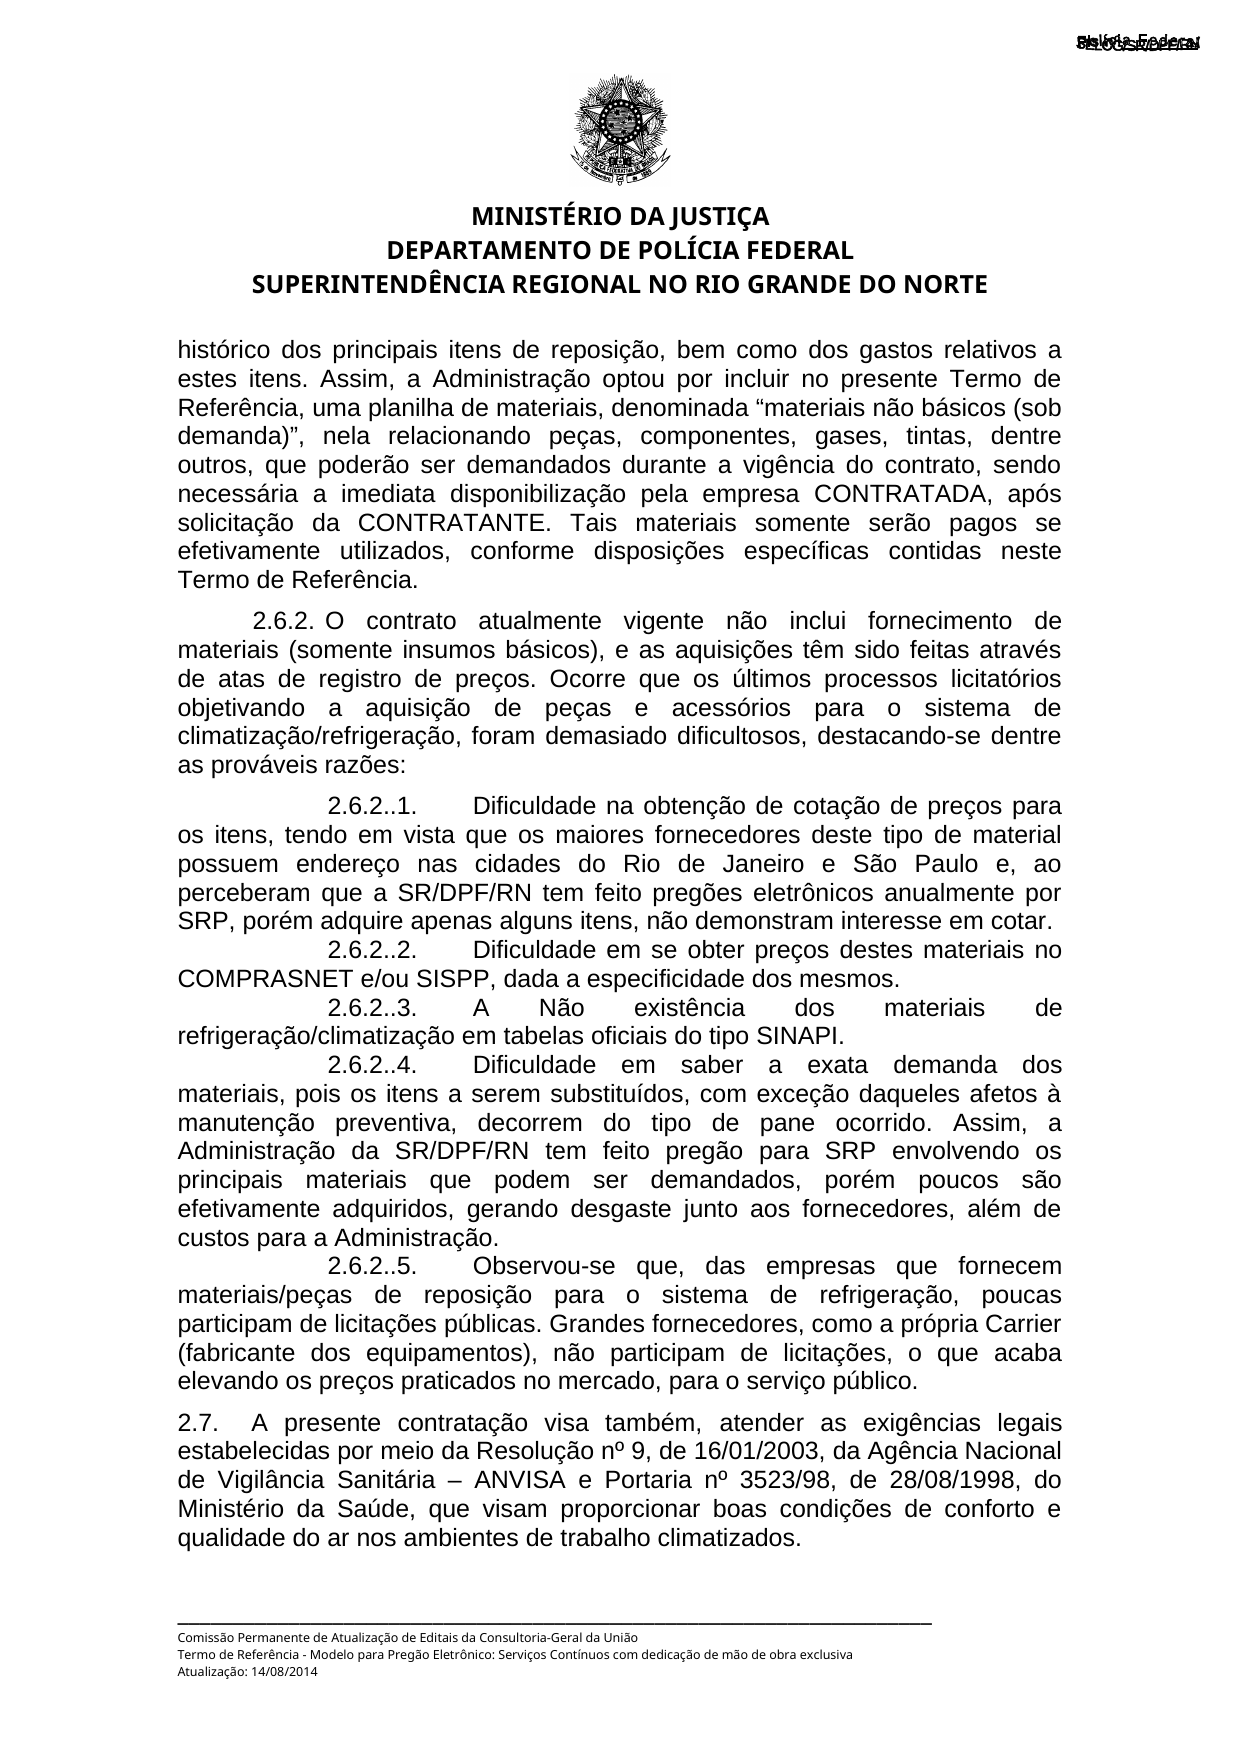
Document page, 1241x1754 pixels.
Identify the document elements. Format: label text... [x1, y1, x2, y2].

list O contrato atualmente vigente não inclui fornecimento de materiais (somente insumos básicos), e as aquisições têm sido feitas através de atas de registro de preços. Ocorre que os últimos processos licitatórios objetivando a aquisição de peças e acessórios para o sistema de climatização/refrigeração, foram demasiado dificultosos, destacando-se dentre as prováveis razões: [177, 606, 1063, 779]
list Dificuldade em se obter preços destes materiais no COMPRASNET e/ou SISPP, dada a especificidade dos mesmos. [177, 935, 1063, 992]
list A presente contratação visa também, atender as exigências legais estabelecidas por meio da Resolução nº 9, de 16/01/2003, da Agência Nacional de Vigilância Sanitária – ANVISA e Portaria nº 3523/98, de 28/08/1998, do Ministério da Saúde, que visam proporcionar boas condições de conforto e qualidade do ar nos ambientes de trabalho climatizados. [177, 1407, 1063, 1551]
list Dificuldade na obtenção de cotação de preços para os itens, tendo em vista que os maiores fornecedores deste tipo de material possuem endereço nas cidades do Rio de Janeiro e São Paulo e, ao perceberam que a SR/DPF/RN tem feito pregões eletrônicos anualmente por SRP, porém adquire apenas alguns itens, não demonstram interesse em cotar. [177, 791, 1063, 935]
list A Não existência dos materiais de refrigeração/climatização em tabelas oficiais do tipo SINAPI. [177, 992, 1063, 1050]
list Observou-se que, das empresas que fornecem materiais/peças de reposição para o sistema de refrigeração, poucas participam de licitações públicas. Grandes fornecedores, como a própria Carrier (fabricante dos equipamentos), não participam de licitações, o que acaba elevando os preços praticados no mercado, para o serviço público. [177, 1251, 1063, 1395]
picture [568, 73, 672, 187]
list Dificuldade em saber a exata demanda dos materiais, pois os itens a serem substituídos, com exceção daqueles afetos à manutenção preventiva, decorrem do tipo de pane ocorrido. Assim, a Administração da SR/DPF/RN tem feito pregão para SRP envolvendo os principais materiais que podem ser demandados, porém poucos são efetivamente adquiridos, gerando desgaste junto aos fornecedores, além de custos para a Administração. [177, 1050, 1063, 1251]
